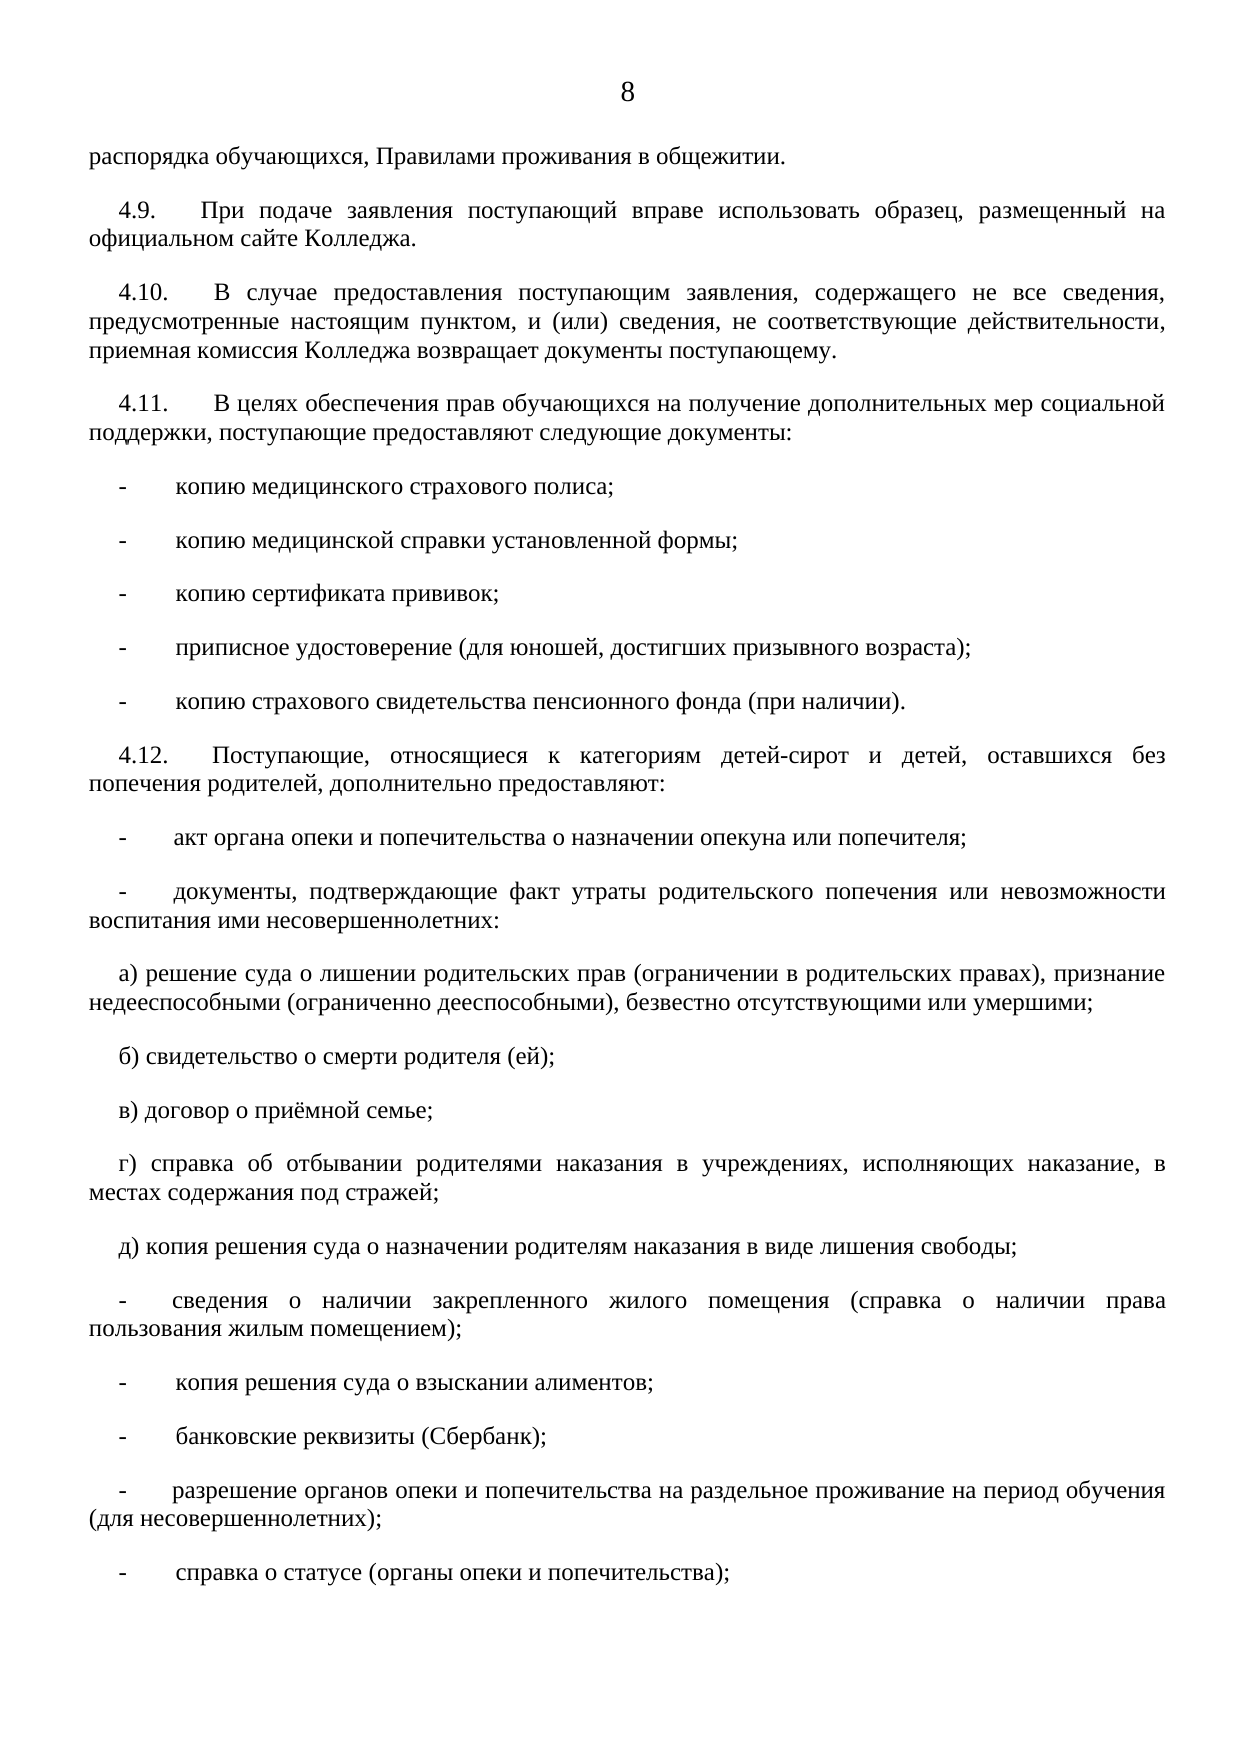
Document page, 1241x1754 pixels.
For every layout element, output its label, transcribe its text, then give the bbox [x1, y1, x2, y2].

list акт органа опеки и попечительства о назначении опекуна или попечителя; [89, 822, 1167, 851]
list документы, подтверждающие факт утраты родительского попечения или невозможности воспитания ими несовершеннолетних: [89, 876, 1167, 933]
list банковские реквизиты (Сбербанк); [89, 1421, 1167, 1450]
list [89, 141, 1167, 170]
text г) справка об отбывании родителями наказания в учреждениях, исполняющих наказание, в местах содержания под стражей; [89, 1148, 1167, 1206]
list В целях обеспечения прав обучающихся на получение дополнительных мер социальной поддержки, поступающие предоставляют следующие документы: [89, 388, 1167, 446]
list копию сертификата прививок; [89, 578, 1167, 607]
list сведения о наличии закрепленного жилого помещения (справка о наличии права пользования жилым помещением); [89, 1285, 1167, 1342]
text в) договор о приёмной семье; [89, 1095, 1167, 1123]
text б) свидетельство о смерти родителя (ей); [89, 1041, 1167, 1070]
list приписное удостоверение (для юношей, достигших призывного возраста); [89, 632, 1167, 661]
list копия решения суда о взыскании алиментов; [89, 1367, 1167, 1396]
list Поступающие, относящиеся к категориям детей-сирот и детей, оставшихся без попечения родителей, дополнительно предоставляют: [89, 740, 1167, 797]
list копию медицинского страхового полиса; [89, 471, 1167, 500]
list В случае предоставления поступающим заявления, содержащего не все сведения, предусмотренные настоящим пунктом, и (или) сведения, не соответствующие действительности, приемная комиссия Колледжа возвращает документы поступающему. [89, 277, 1167, 363]
list копию страхового свидетельства пенсионного фонда (при наличии). [89, 686, 1167, 715]
text д) копия решения суда о назначении родителям наказания в виде лишения свободы; [89, 1231, 1167, 1260]
list При подаче заявления поступающий вправе использовать образец, размещенный на официальном сайте Колледжа. [89, 195, 1167, 252]
list справка о статусе (органы опеки и попечительства); [89, 1557, 1167, 1586]
list копию медицинской справки установленной формы; [89, 525, 1167, 553]
list разрешение органов опеки и попечительства на раздельное проживание на период обучения (для несовершеннолетних); [89, 1475, 1167, 1532]
text а) решение суда о лишении родительских прав (ограничении в родительских правах), признание недееспособными (ограниченно дееспособными), безвестно отсутствующими или умершими; [89, 958, 1167, 1016]
